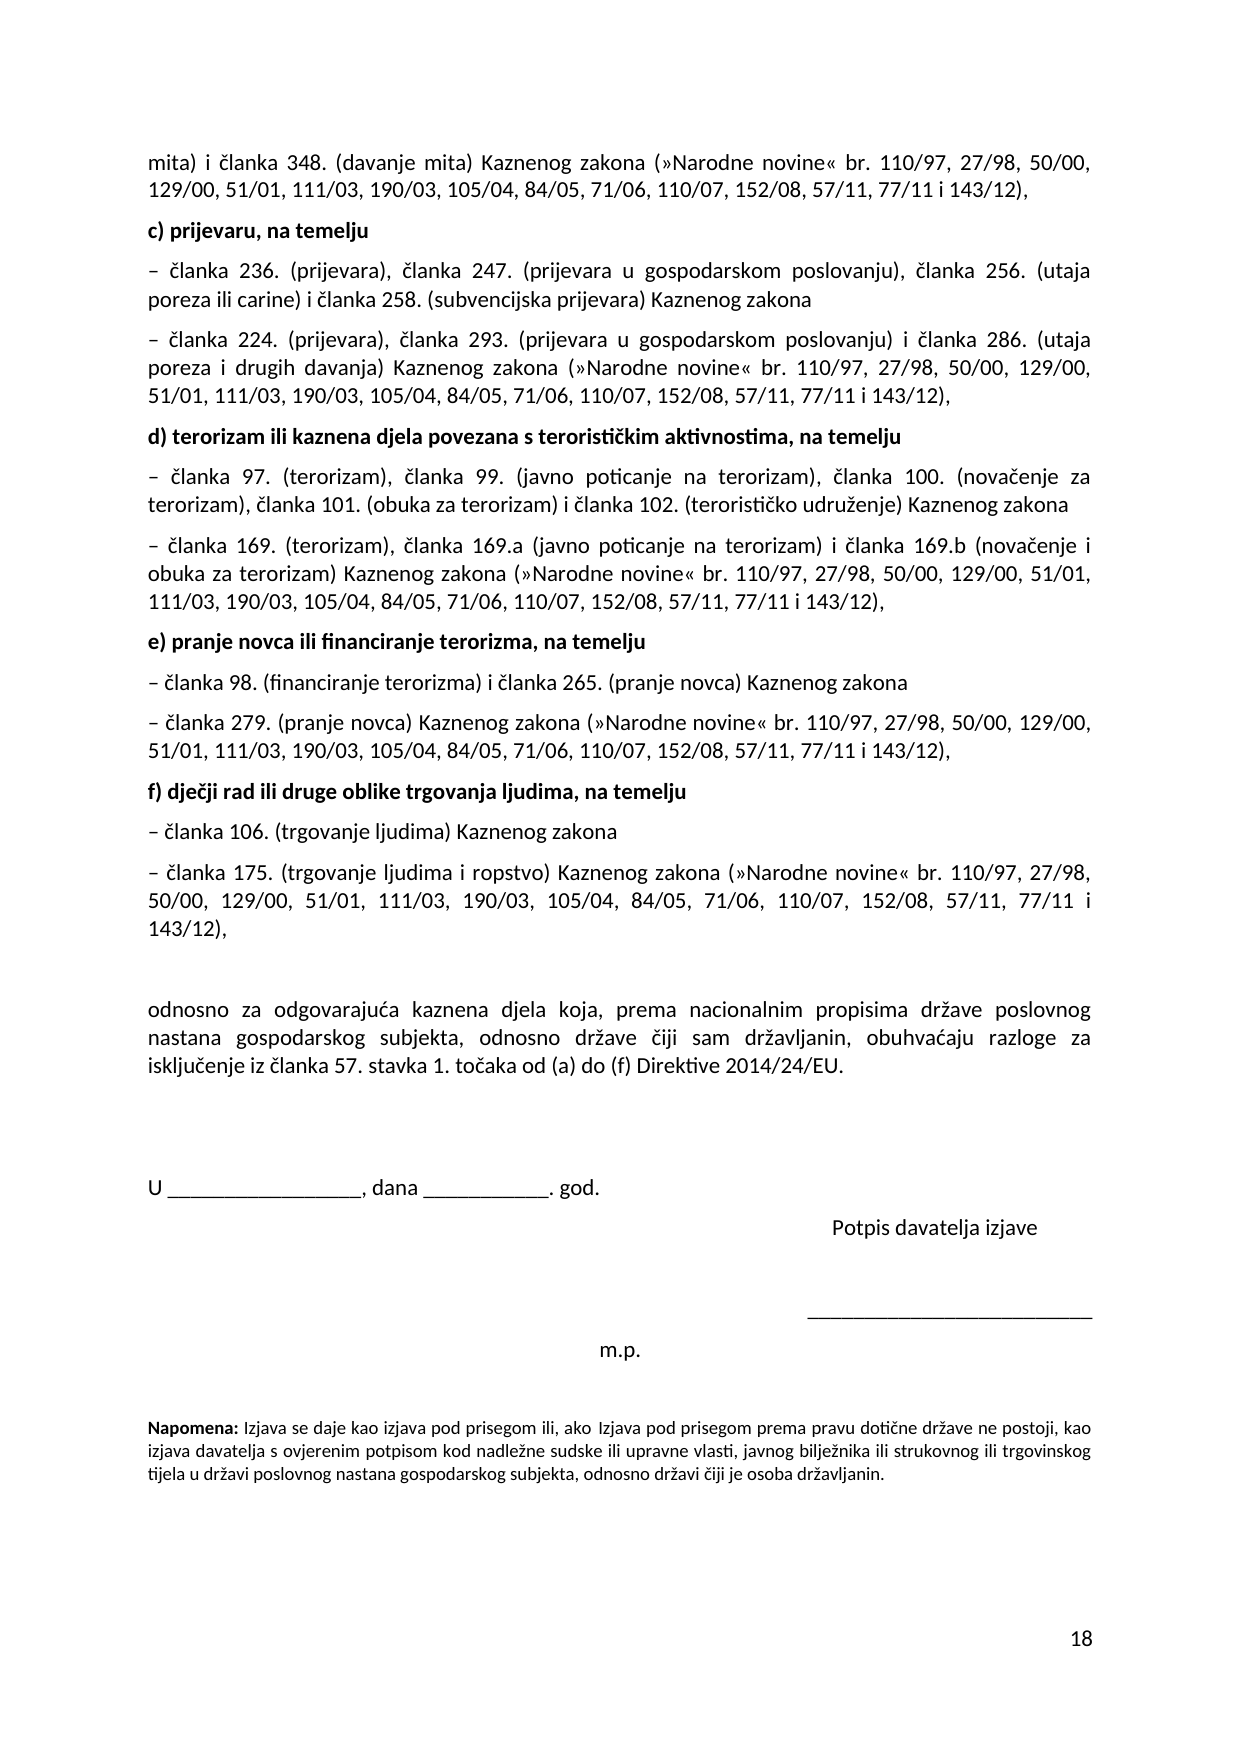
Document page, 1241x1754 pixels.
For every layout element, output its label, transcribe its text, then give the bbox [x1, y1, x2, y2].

text c) prijevaru, na temelju [148, 216, 1093, 244]
text – članka 169. (terorizam), članka 169.a (javno poticanje na terorizam) i članka 169.b (novačenje i obuka za terorizam) Kaznenog zakona (»Narodne novine« br. 110/97, 27/98, 50/00, 129/00, 51/01, 111/03, 190/03, 105/04, 84/05, 71/06, 110/07, 152/08, 57/11, 77/11 i 143/12), [148, 531, 1093, 615]
text d) terorizam ili kaznena djela povezana s terorističkim aktivnostima, na temelju [148, 422, 1093, 450]
text Napomena: Izjava se daje kao izjava pod prisegom ili, ako Izjava pod prisegom prema pravu dotične države ne postoji, kao izjava davatelja s ovjerenim potpisom kod nadležne sudske ili upravne vlasti, javnog bilježnika ili strukovnog ili trgovinskog tijela u državi poslovnog nastana gospodarskog subjekta, odnosno državi čiji je osoba državljanin. [148, 1416, 1093, 1484]
text – članka 98. (financiranje terorizma) i članka 265. (pranje novca) Kaznenog zakona [148, 668, 1093, 696]
text e) pranje novca ili financiranje terorizma, na temelju [148, 627, 1093, 655]
text – članka 279. (pranje novca) Kaznenog zakona (»Narodne novine« br. 110/97, 27/98, 50/00, 129/00, 51/01, 111/03, 190/03, 105/04, 84/05, 71/06, 110/07, 152/08, 57/11, 77/11 i 143/12), [148, 708, 1093, 764]
text _________________________ [148, 1294, 1093, 1322]
text – članka 236. (prijevara), članka 247. (prijevara u gospodarskom poslovanju), članka 256. (utaja poreza ili carine) i članka 258. (subvencijska prijevara) Kaznenog zakona [148, 257, 1093, 313]
text Potpis davatelja izjave [148, 1213, 1093, 1241]
text f) dječji rad ili druge oblike trgovanja ljudima, na temelju [148, 777, 1093, 805]
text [148, 148, 1093, 204]
text m.p. [148, 1335, 1093, 1363]
text – članka 97. (terorizam), članka 99. (javno poticanje na terorizam), članka 100. (novačenje za terorizam), članka 101. (obuka za terorizam) i članka 102. (terorističko udruženje) Kaznenog zakona [148, 462, 1093, 518]
text U _________________, dana ___________. god. [148, 1173, 1093, 1201]
text – članka 224. (prijevara), članka 293. (prijevara u gospodarskom poslovanju) i članka 286. (utaja poreza i drugih davanja) Kaznenog zakona (»Narodne novine« br. 110/97, 27/98, 50/00, 129/00, 51/01, 111/03, 190/03, 105/04, 84/05, 71/06, 110/07, 152/08, 57/11, 77/11 i 143/12), [148, 325, 1093, 409]
text – članka 106. (trgovanje ljudima) Kaznenog zakona [148, 817, 1093, 846]
text – članka 175. (trgovanje ljudima i ropstvo) Kaznenog zakona (»Narodne novine« br. 110/97, 27/98, 50/00, 129/00, 51/01, 111/03, 190/03, 105/04, 84/05, 71/06, 110/07, 152/08, 57/11, 77/11 i 143/12), [148, 858, 1093, 942]
text odnosno za odgovarajuća kaznena djela koja, prema nacionalnim propisima države poslovnog nastana gospodarskog subjekta, odnosno države čiji sam državljanin, obuhvaćaju razloge za isključenje iz članka 57. stavka 1. točaka od (a) do (f) Direktive 2014/24/EU. [148, 995, 1093, 1079]
